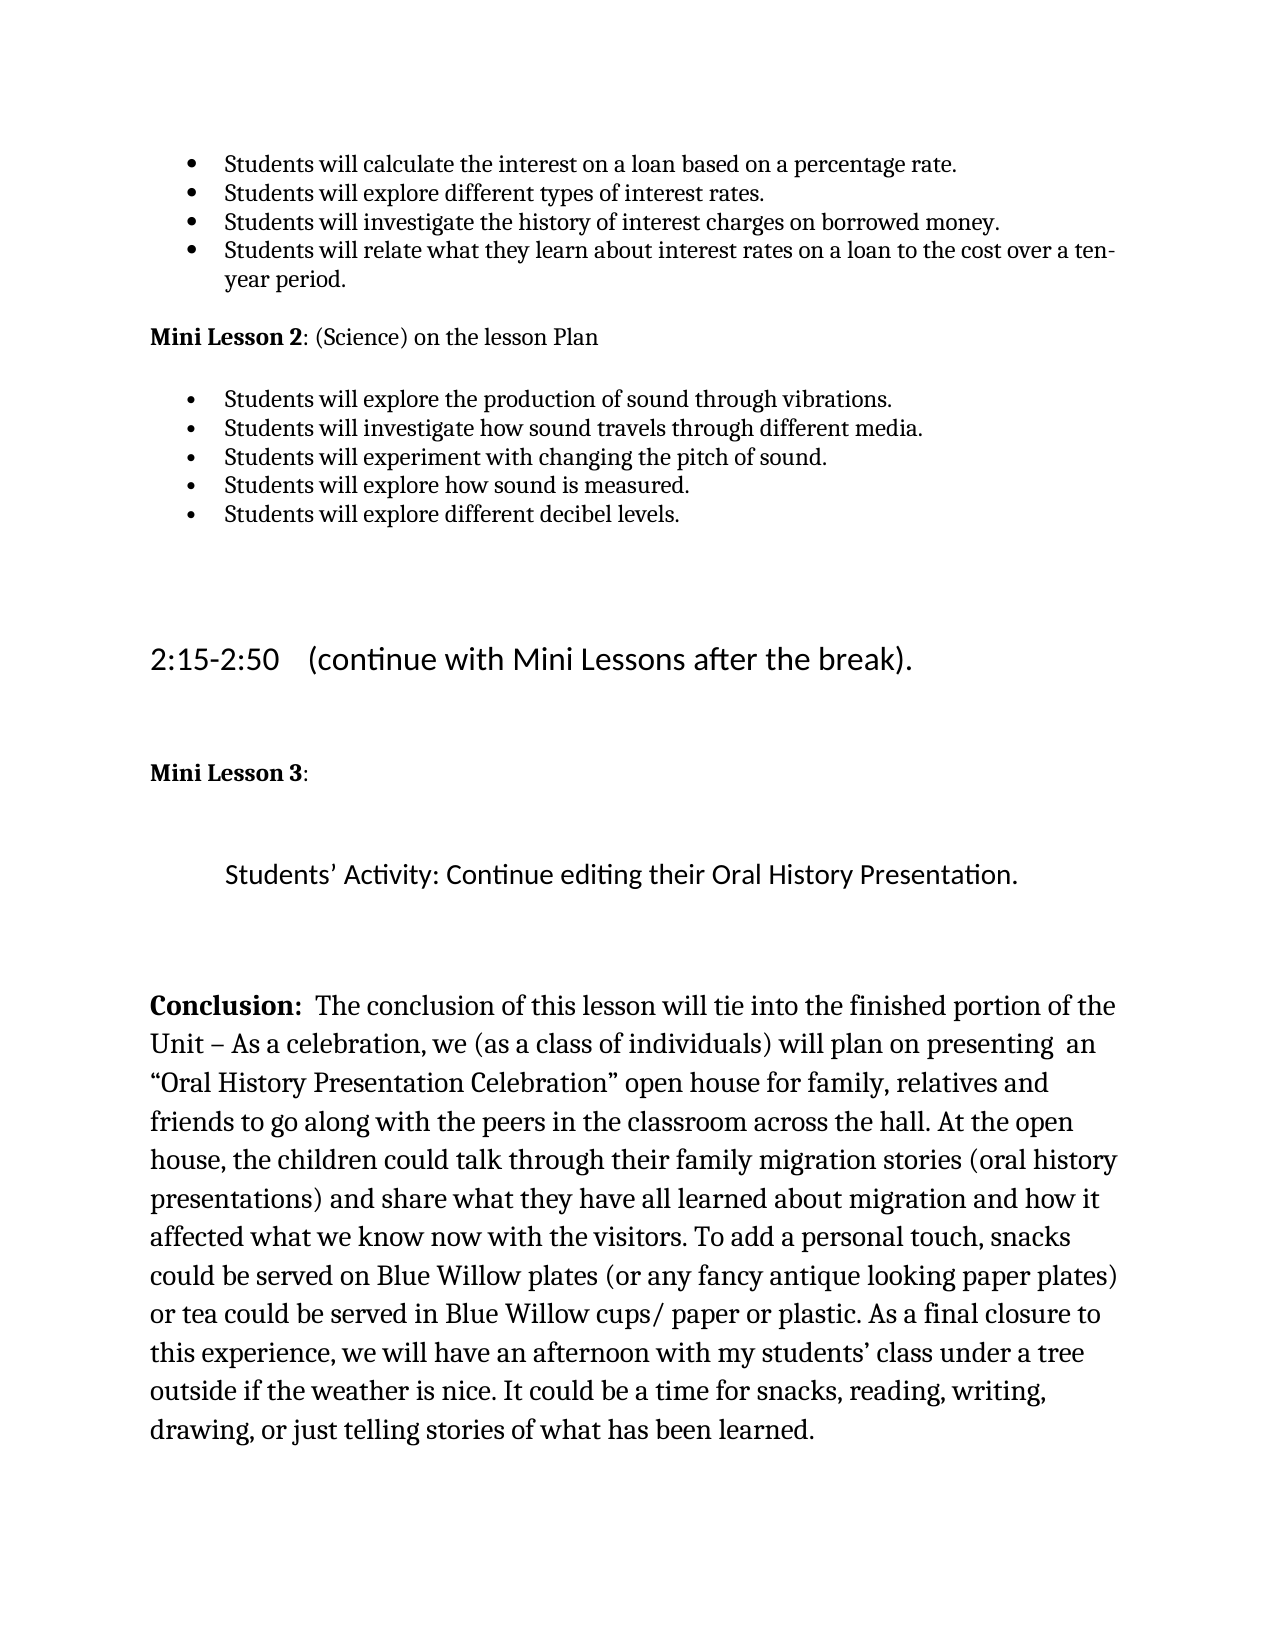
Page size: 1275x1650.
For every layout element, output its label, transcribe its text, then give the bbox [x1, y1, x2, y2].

list Students will experiment with changing the pitch of sound. [187, 443, 1125, 471]
text Students’ Activity: Continue editing their Oral History Presentation. [225, 856, 1125, 891]
list Students will relate what they learn about interest rates on a loan to the cost over a ten-year period. [187, 236, 1125, 294]
list Students will explore the production of sound through vibrations. [187, 385, 1125, 414]
text 2:15-2:50 (continue with Mini Lessons after the break). [150, 638, 1125, 678]
list Students will calculate the interest on a loan based on a percentage rate. [187, 150, 1125, 179]
list Students will investigate how sound travels through different media. [187, 414, 1125, 443]
list Students will explore different decibel levels. [187, 500, 1125, 529]
list Students will investigate the history of interest charges on borrowed money. [187, 207, 1125, 236]
text Mini Lesson 3: [150, 759, 1125, 788]
list Students will explore how sound is measured. [187, 471, 1125, 500]
list Students will explore different types of interest rates. [187, 179, 1125, 207]
text Mini Lesson 2: (Science) on the lesson Plan [150, 323, 1125, 352]
text Conclusion: The conclusion of this lesson will tie into the finished portion of the Unit – As a celebration, we (as a class of individuals) will plan on presenting an “Oral History Presentation Celebration” open house for family, relatives and friends to go along with the peers in the classroom across the hall. At the open house, the children could talk through their family migration stories (oral history presentations) and share what they have all learned about migration and how it affected what we know now with the visitors. To add a personal touch, snacks could be served on Blue Willow plates (or any fancy antique looking paper plates) or tea could be served in Blue Willow cups/ paper or plastic. As a final closure to this experience, we will have an afternoon with my students’ class under a tree outside if the weather is nice. It could be a time for snacks, reading, writing, drawing, or just telling stories of what has been learned. [150, 989, 1125, 1447]
